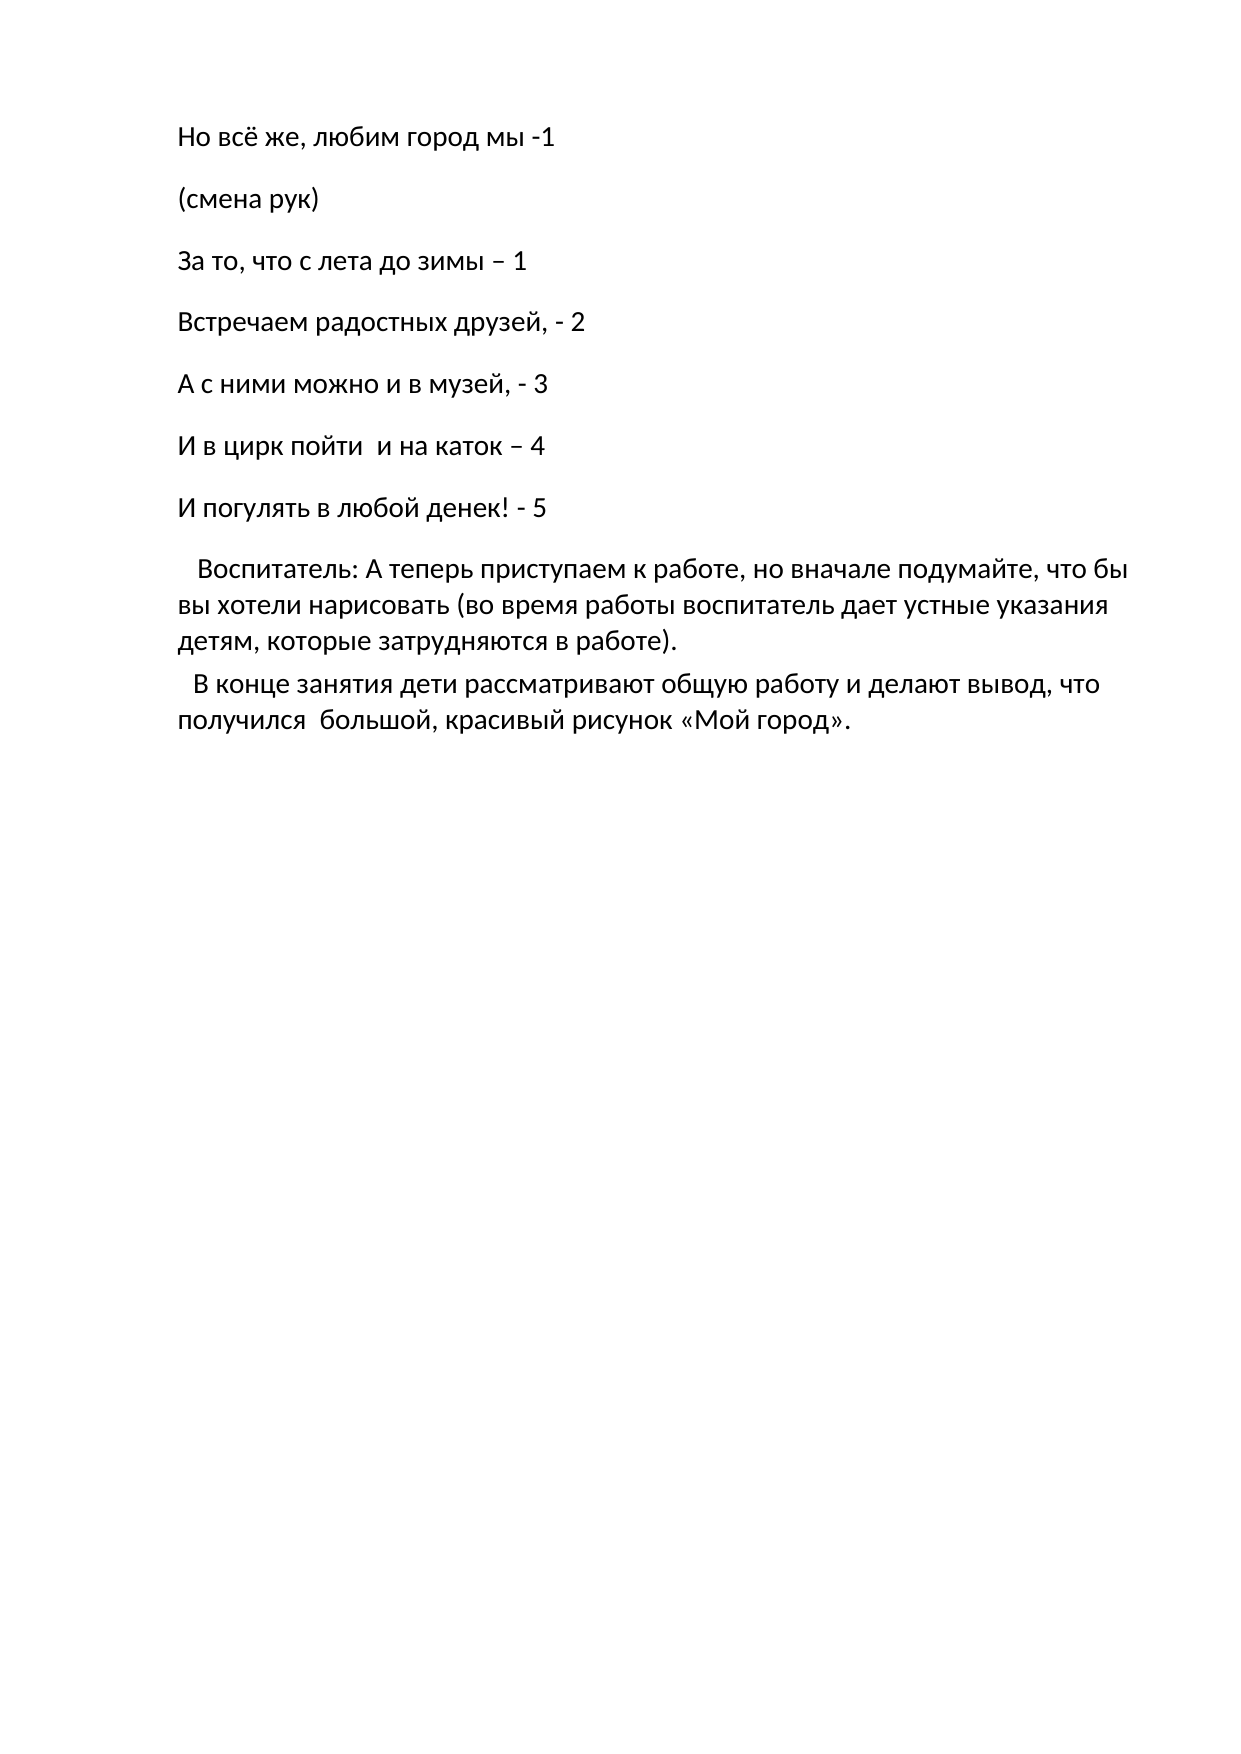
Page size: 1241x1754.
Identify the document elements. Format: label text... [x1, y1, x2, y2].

text (смена рук) [177, 180, 1152, 216]
text А с ними можно и в музей, - 3 [177, 365, 1152, 401]
text И погулять в любой денек! - 5 [177, 489, 1152, 524]
text За то, что с лета до зимы – 1 [177, 242, 1152, 277]
text И в цирк пойти и на каток – 4 [177, 427, 1152, 463]
text Но всё же, любим город мы -1 [177, 118, 1152, 154]
text В конце занятия дети рассматривают общую работу и делают вывод, что получился большой, красивый рисунок «Мой город». [177, 665, 1152, 736]
text Воспитатель: А теперь приступаем к работе, но вначале подумайте, что бы вы хотели нарисовать (во время работы воспитатель дает устные указания детям, которые затрудняются в работе). [177, 551, 1152, 657]
text Встречаем радостных друзей, - 2 [177, 303, 1152, 339]
